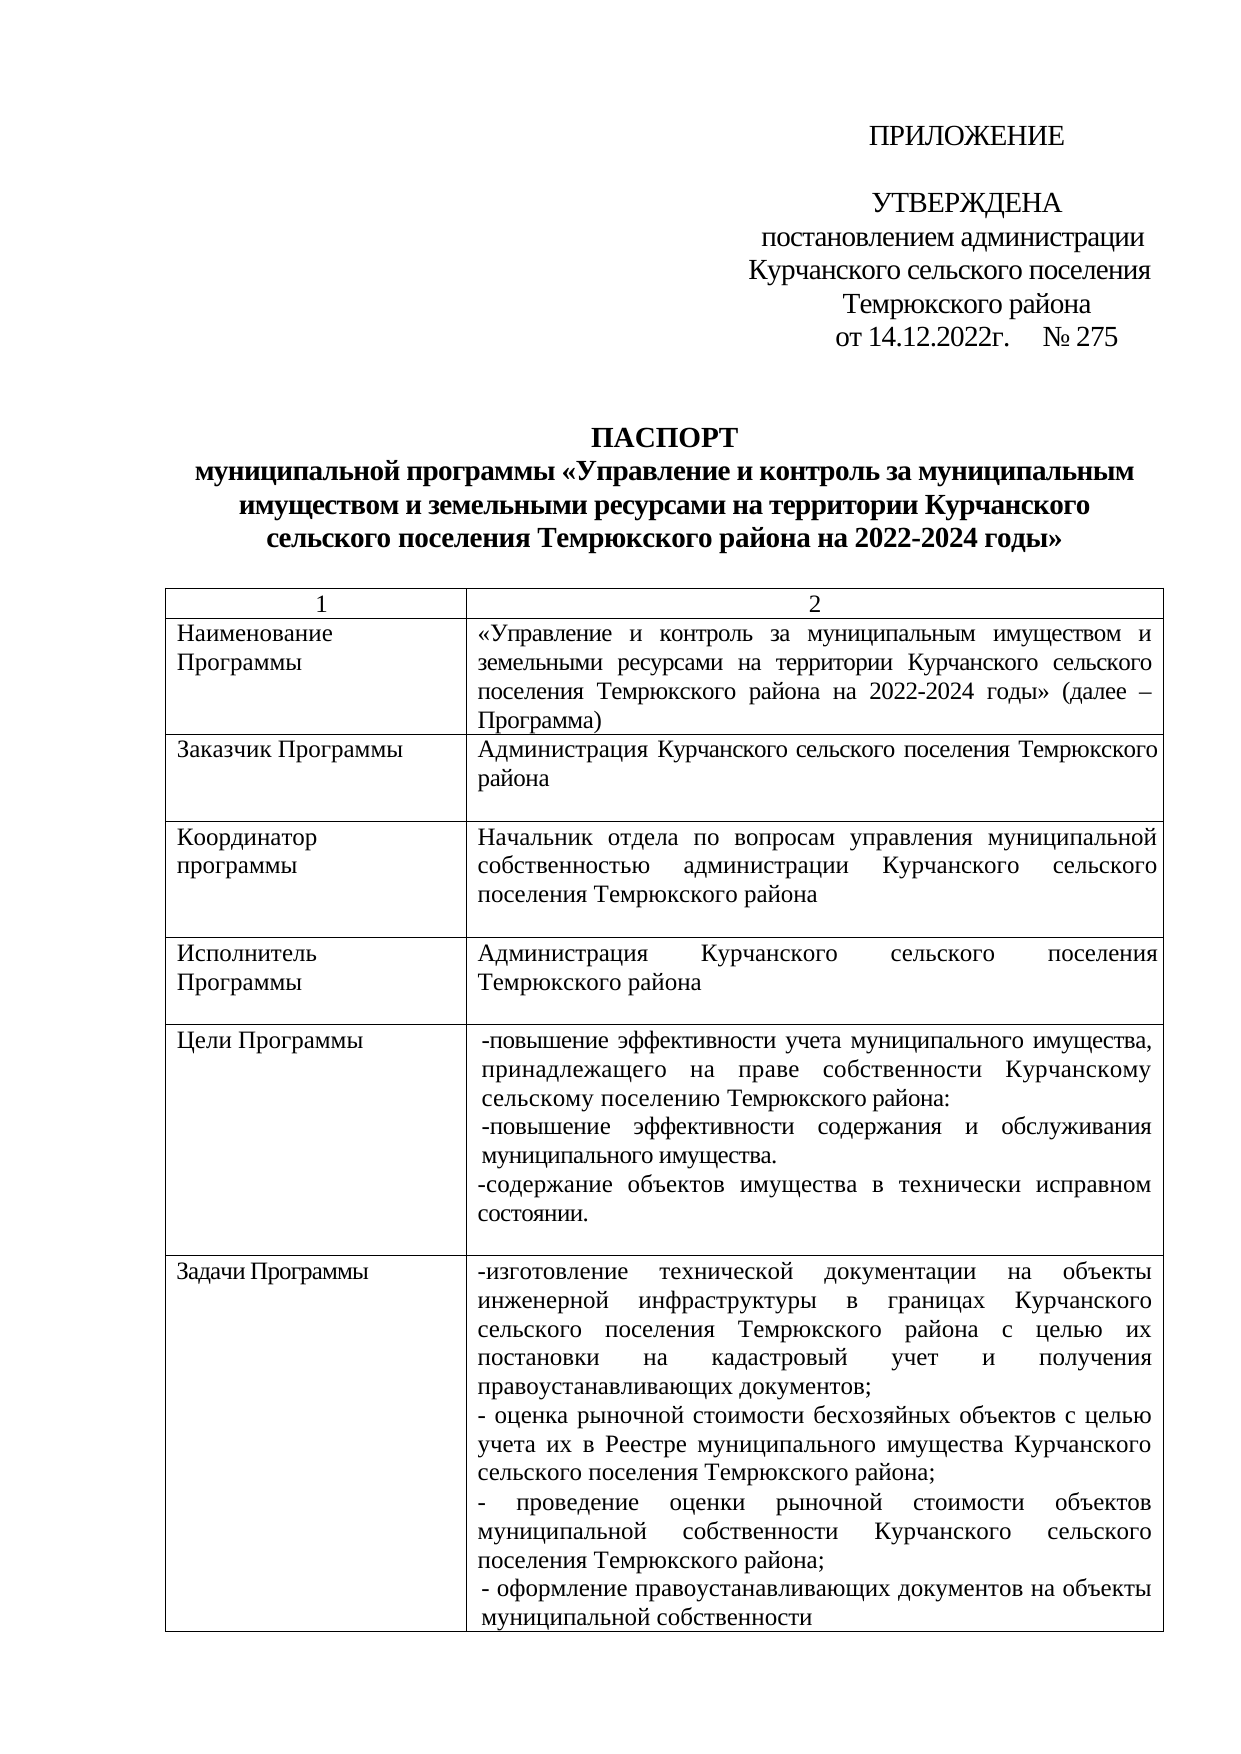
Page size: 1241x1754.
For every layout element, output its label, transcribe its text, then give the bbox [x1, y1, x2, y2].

text Курчанского сельского поселения [177, 252, 1152, 286]
table_cell Заказчик Программы [166, 735, 466, 821]
text ПАСПОРТ [177, 420, 1152, 453]
text постановлением администрации [177, 219, 1152, 252]
table_cell -изготовление технической документации на объекты инженерной инфраструктуры в границах Курчанского сельского поселения Темрюкского района с целью их постановки на кадастровый учет и получения правоустанавливающих документов; - оценка рыночной стоимости бесхозяйных объектов с целью учета их в Реестре муниципального имущества Курчанского сельского поселения Темрюкского района; [467, 1256, 1163, 1486]
table_cell -повышение эффективности учета муниципального имущества, принадлежащего на праве собственности Курчанскому сельскому поселению Темрюкского района: -повышение эффективности содержания и обслуживания муниципального имущества. -содержание объектов имущества в технически исправном состоянии. [467, 1025, 1163, 1255]
text Темрюкского района [783, 286, 1152, 319]
table_cell Цели Программы [166, 1025, 466, 1255]
table_cell Координатор программы [166, 822, 466, 937]
text УТВЕРЖДЕНА [783, 185, 1152, 219]
table_cell Исполнитель Программы [166, 938, 466, 1024]
table_header 1 [166, 589, 466, 617]
table_cell Начальник отдела по вопросам управления муниципальной собственностью администрации Курчанского сельского поселения Темрюкского района [467, 822, 1163, 937]
text ПРИЛОЖЕНИЕ [783, 118, 1152, 152]
table_cell Наименование Программы [166, 619, 466, 733]
table_cell Администрация Курчанского сельского поселения Темрюкского района [467, 735, 1163, 821]
table_cell Задачи Программы [166, 1256, 466, 1631]
text от 14.12.2022г. № 275 [783, 319, 1152, 353]
table_cell Администрация Курчанского сельского поселения Темрюкского района [467, 938, 1163, 1024]
table_cell «Управление и контроль за муниципальным имуществом и земельными ресурсами на территории Курчанского сельского поселения Темрюкского района на 2022-2024 годы» (далее – Программа) [467, 619, 1163, 733]
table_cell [467, 1486, 1163, 1631]
table_header 2 [467, 589, 1163, 617]
text муниципальной программы «Управление и контроль за муниципальным имуществом и земельными ресурсами на территории Курчанского сельского поселения Темрюкского района на 2022-2024 годы» [177, 453, 1152, 554]
